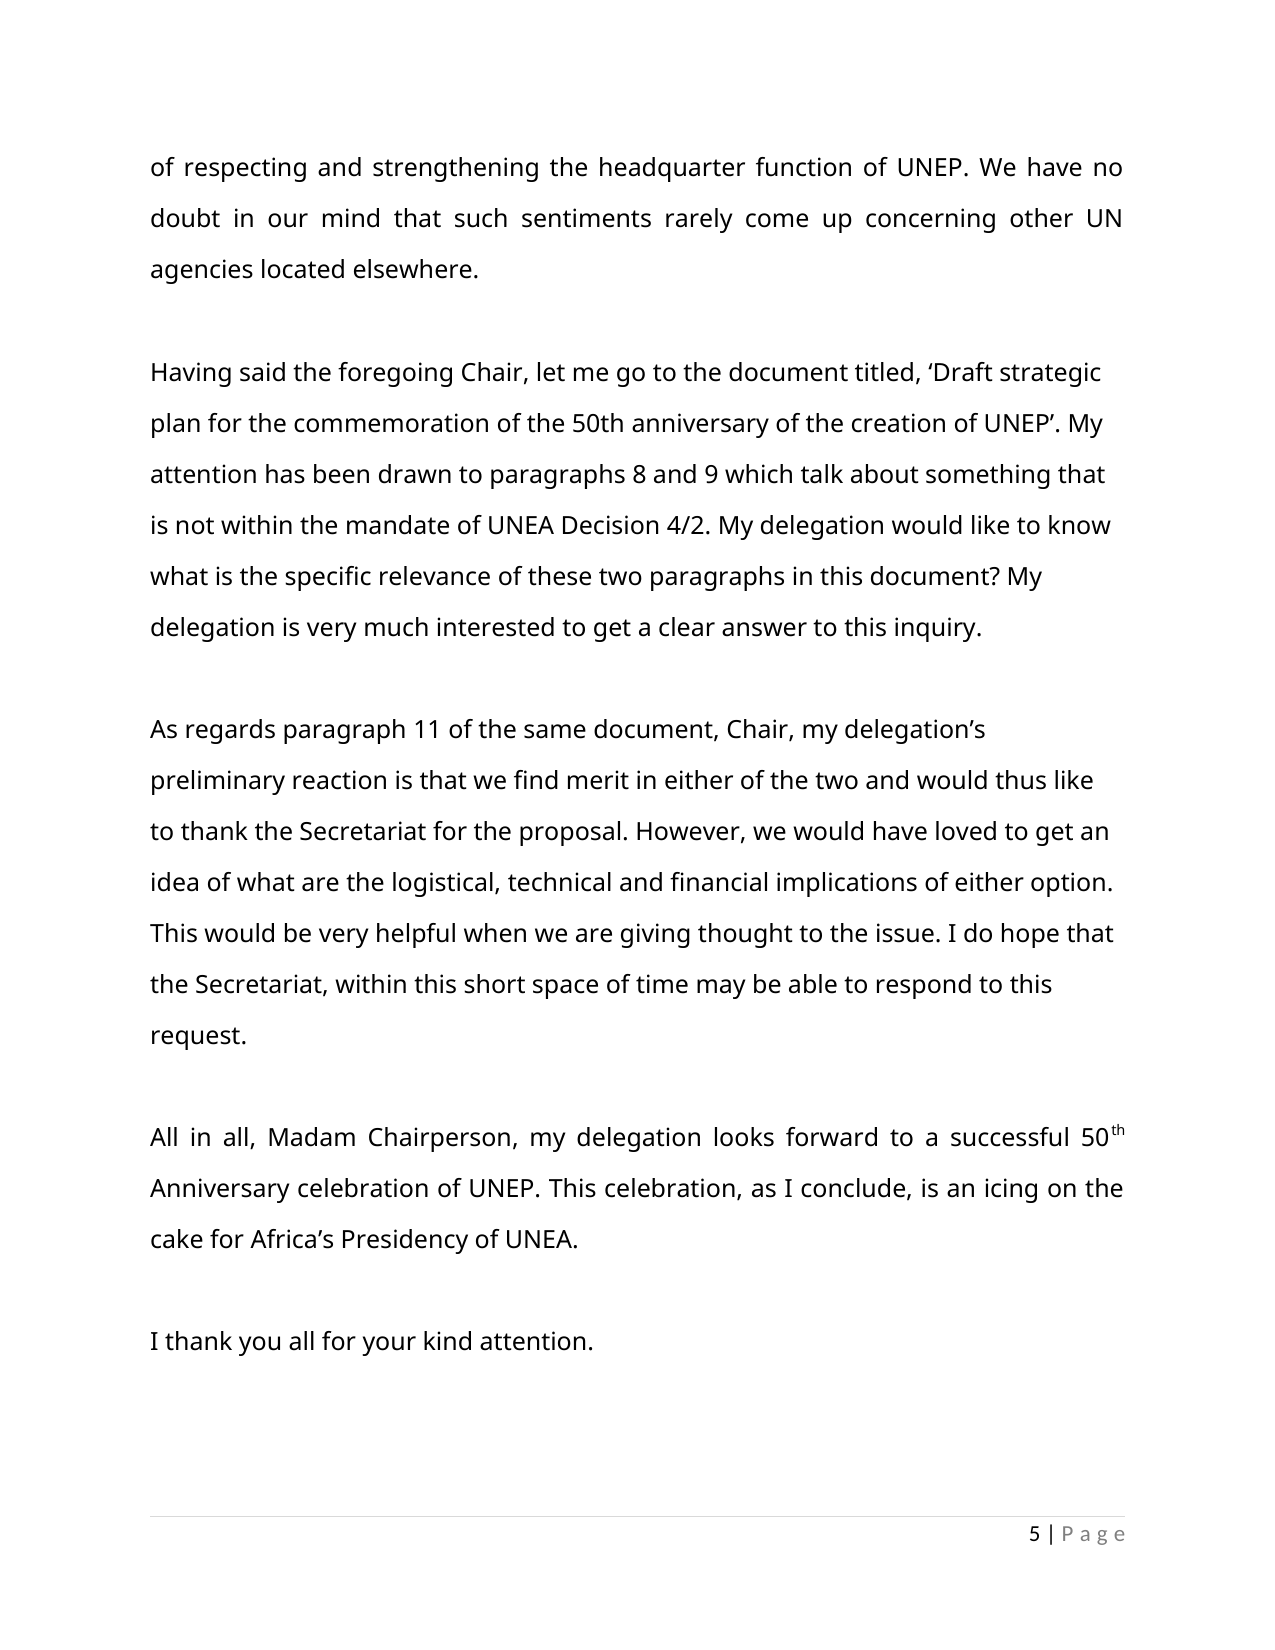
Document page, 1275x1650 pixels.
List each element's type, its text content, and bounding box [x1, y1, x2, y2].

text All in all, Madam Chairperson, my delegation looks forward to a successful 50th Anniversary celebration of UNEP. This celebration, as I conclude, is an icing on the cake for Africa’s Presidency of UNEA. [150, 1120, 1125, 1256]
text Having said the foregoing Chair, let me go to the document titled, ‘Draft strategic plan for the commemoration of the 50th anniversary of the creation of UNEP’. My attention has been drawn to paragraphs 8 and 9 which talk about something that is not within the mandate of UNEA Decision 4/2. My delegation would like to know what is the specific relevance of these two paragraphs in this document? My delegation is very much interested to get a clear answer to this inquiry. [150, 354, 1125, 643]
text As regards paragraph 11 of the same document, Chair, my delegation’s preliminary reaction is that we find merit in either of the two and would thus like to thank the Secretariat for the proposal. However, we would have loved to get an idea of what are the logistical, technical and financial implications of either option. This would be very helpful when we are giving thought to the issue. I do hope that the Secretariat, within this short space of time may be able to respond to this request. [150, 711, 1125, 1052]
text I thank you all for your kind attention. [150, 1324, 1125, 1358]
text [150, 150, 1125, 286]
